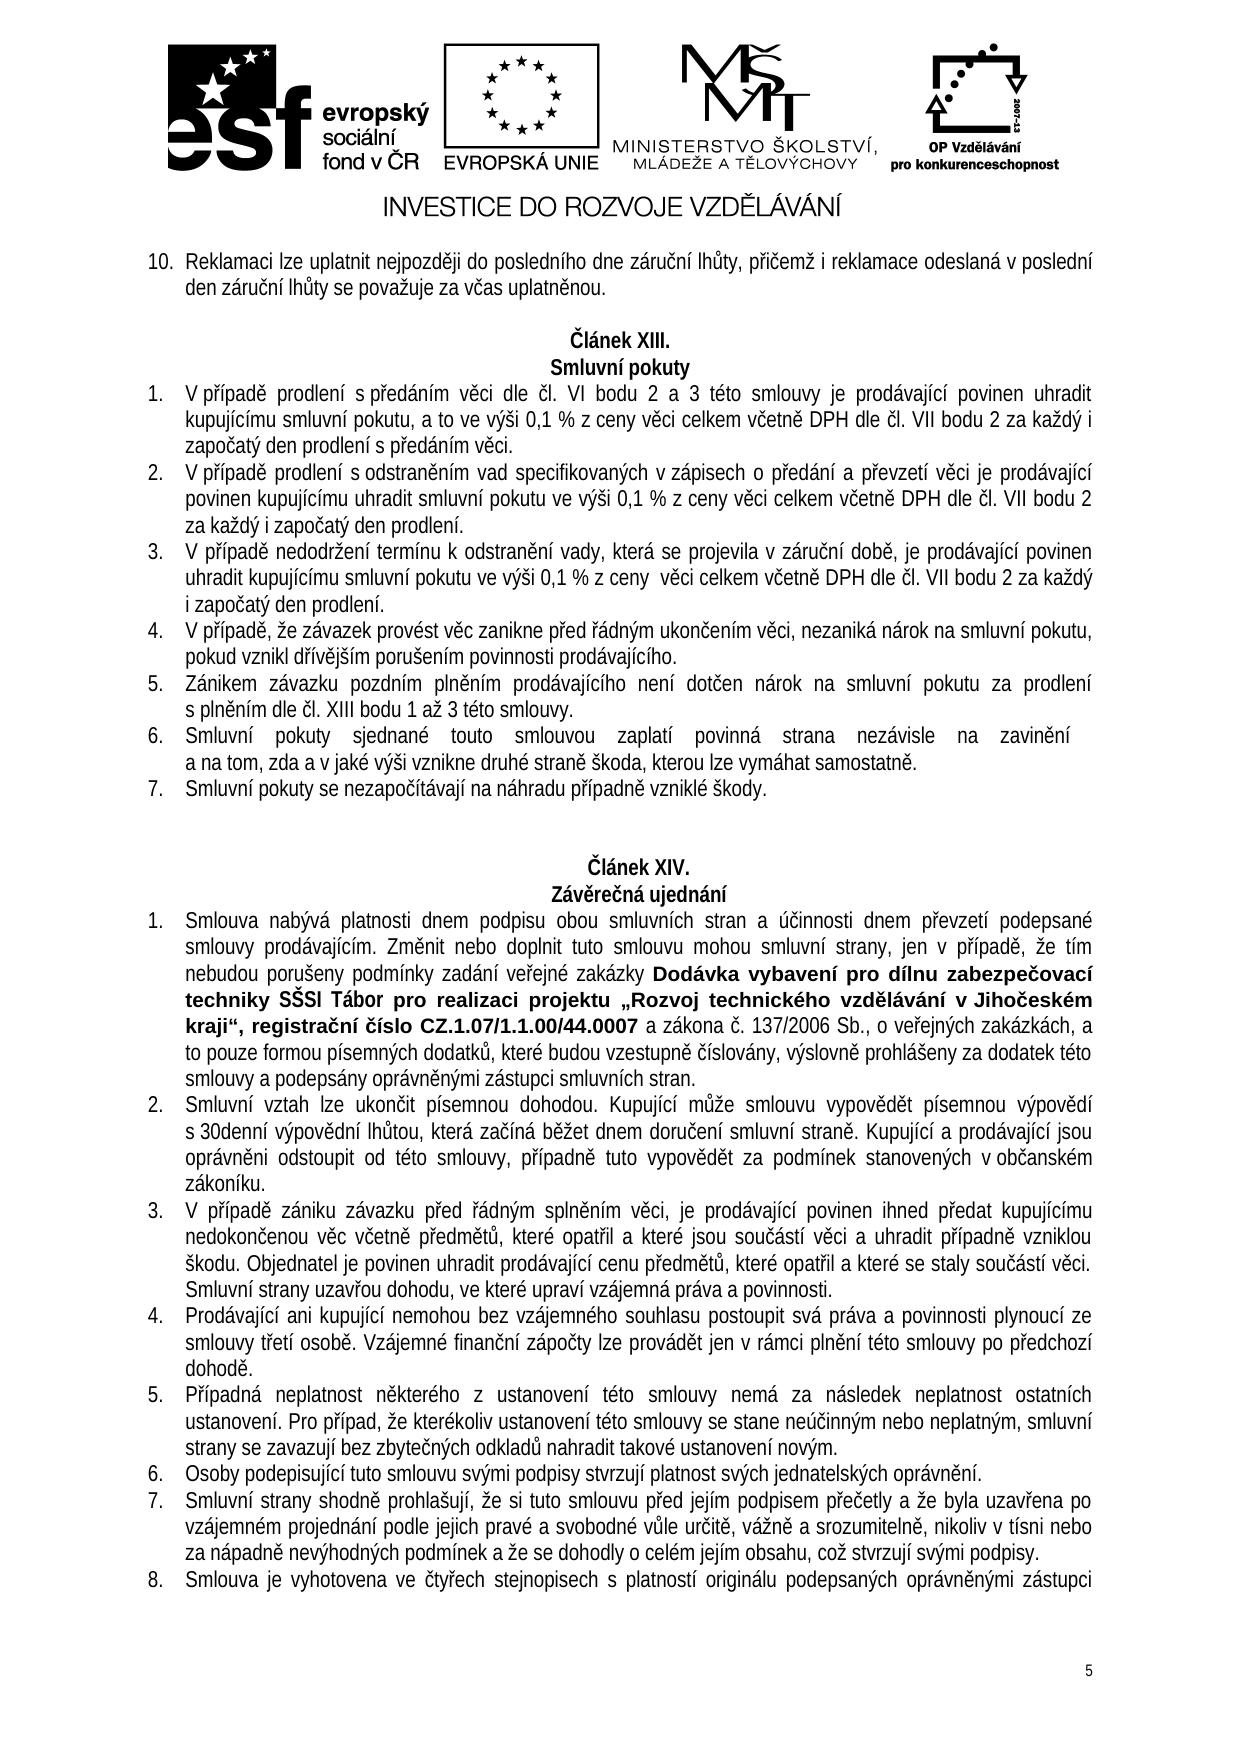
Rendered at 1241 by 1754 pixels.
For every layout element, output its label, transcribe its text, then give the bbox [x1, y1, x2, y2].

text Článek XIII. [148, 327, 1093, 353]
list V případě nedodržení termínu k odstranění vady, která se projevila v záruční době, je prodávající povinen uhradit kupujícímu smluvní pokutu ve výši 0,1 % z ceny věci celkem včetně DPH dle čl. VII bodu 2 za každý i započatý den prodlení. [148, 538, 1093, 617]
list Případná neplatnost některého z ustanovení této smlouvy nemá za následek neplatnost ostatních ustanovení. Pro případ, že kterékoliv ustanovení této smlouvy se stane neúčinným nebo neplatným, smluvní strany se zavazují bez zbytečných odkladů nahradit takové ustanovení novým. [148, 1381, 1093, 1460]
text Článek XIV. [185, 854, 1093, 881]
list Smluvní vztah lze ukončit písemnou dohodou. Kupující může smlouvu vypovědět písemnou výpovědí s 30denní výpovědní lhůtou, která začíná běžet dnem doručení smluvní straně. Kupující a prodávající jsou oprávněni odstoupit od této smlouvy, případně tuto vypovědět za podmínek stanovených v občanském zákoníku. [148, 1091, 1093, 1197]
list V případě, že závazek provést věc zanikne před řádným ukončením věci, nezaniká nárok na smluvní pokutu, pokud vznikl dřívějším porušením povinnosti prodávajícího. [148, 617, 1093, 670]
text Závěrečná ujednání [185, 881, 1093, 907]
picture [121, 4, 1120, 248]
list V případě prodlení s předáním věci dle čl. VI bodu 2 a 3 této smlouvy je prodávající povinen uhradit kupujícímu smluvní pokutu, a to ve výši 0,1 % z ceny věci celkem včetně DPH dle čl. VII bodu 2 za každý i započatý den prodlení s předáním věci. [148, 380, 1093, 459]
list V případě zániku závazku před řádným splněním věci, je prodávající povinen ihned předat kupujícímu nedokončenou věc včetně předmětů, které opatřil a které jsou součástí věci a uhradit případně vzniklou škodu. Objednatel je povinen uhradit prodávající cenu předmětů, které opatřil a které se staly součástí věci. Smluvní strany uzavřou dohodu, ve které upraví vzájemná práva a povinnosti. [148, 1197, 1093, 1302]
list Osoby podepisující tuto smlouvu svými podpisy stvrzují platnost svých jednatelských oprávnění. [148, 1460, 1093, 1487]
list Smluvní pokuty se nezapočítávají na náhradu případně vzniklé škody. [148, 775, 1093, 801]
list Prodávající ani kupující nemohou bez vzájemného souhlasu postoupit svá práva a povinnosti plynoucí ze smlouvy třetí osobě. Vzájemné finanční zápočty lze provádět jen v rámci plnění této smlouvy po předchozí dohodě. [148, 1302, 1093, 1381]
list Reklamaci lze uplatnit nejpozději do posledního dne záruční lhůty, přičemž i reklamace odeslaná v poslední den záruční lhůty se považuje za včas uplatněnou. [148, 148, 1093, 301]
list Zánikem závazku pozdním plněním prodávajícího není dotčen nárok na smluvní pokutu za prodlení s plněním dle čl. XIII bodu 1 až 3 této smlouvy. [148, 670, 1093, 722]
list Smlouva nabývá platnosti dnem podpisu obou smluvních stran a účinnosti dnem převzetí podepsané smlouvy prodávajícím. Změnit nebo doplnit tuto smlouvu mohou smluvní strany, jen v případě, že tím nebudou porušeny podmínky zadání veřejné zakázky Dodávka vybavení pro dílnu zabezpečovací techniky SŠSI Tábor pro realizaci projektu „Rozvoj technického vzdělávání v Jihočeském kraji“, registrační číslo CZ.1.07/1.1.00/44.0007 a zákona č. 137/2006 Sb., o veřejných zakázkách, a to pouze formou písemných dodatků, které budou vzestupně číslovány, výslovně prohlášeny za dodatek této smlouvy a podepsány oprávněnými zástupci smluvních stran. [148, 907, 1093, 1091]
list Smluvní strany shodně prohlašují, že si tuto smlouvu před jejím podpisem přečetly a že byla uzavřena po vzájemném projednání podle jejich pravé a svobodné vůle určitě, vážně a srozumitelně, nikoliv v tísni nebo za nápadně nevýhodných podmínek a že se dohodly o celém jejím obsahu, což stvrzují svými podpisy. [148, 1487, 1093, 1566]
list V případě prodlení s odstraněním vad specifikovaných v zápisech o předání a převzetí věci je prodávající povinen kupujícímu uhradit smluvní pokutu ve výši 0,1 % z ceny věci celkem včetně DPH dle čl. VII bodu 2 za každý i započatý den prodlení. [148, 459, 1093, 538]
list Smluvní pokuty sjednané touto smlouvou zaplatí povinná strana nezávisle na zavinění a na tom, zda a v jaké výši vznikne druhé straně škoda, kterou lze vymáhat samostatně. [148, 722, 1093, 775]
text Smluvní pokuty [148, 353, 1093, 380]
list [148, 1566, 1093, 1592]
